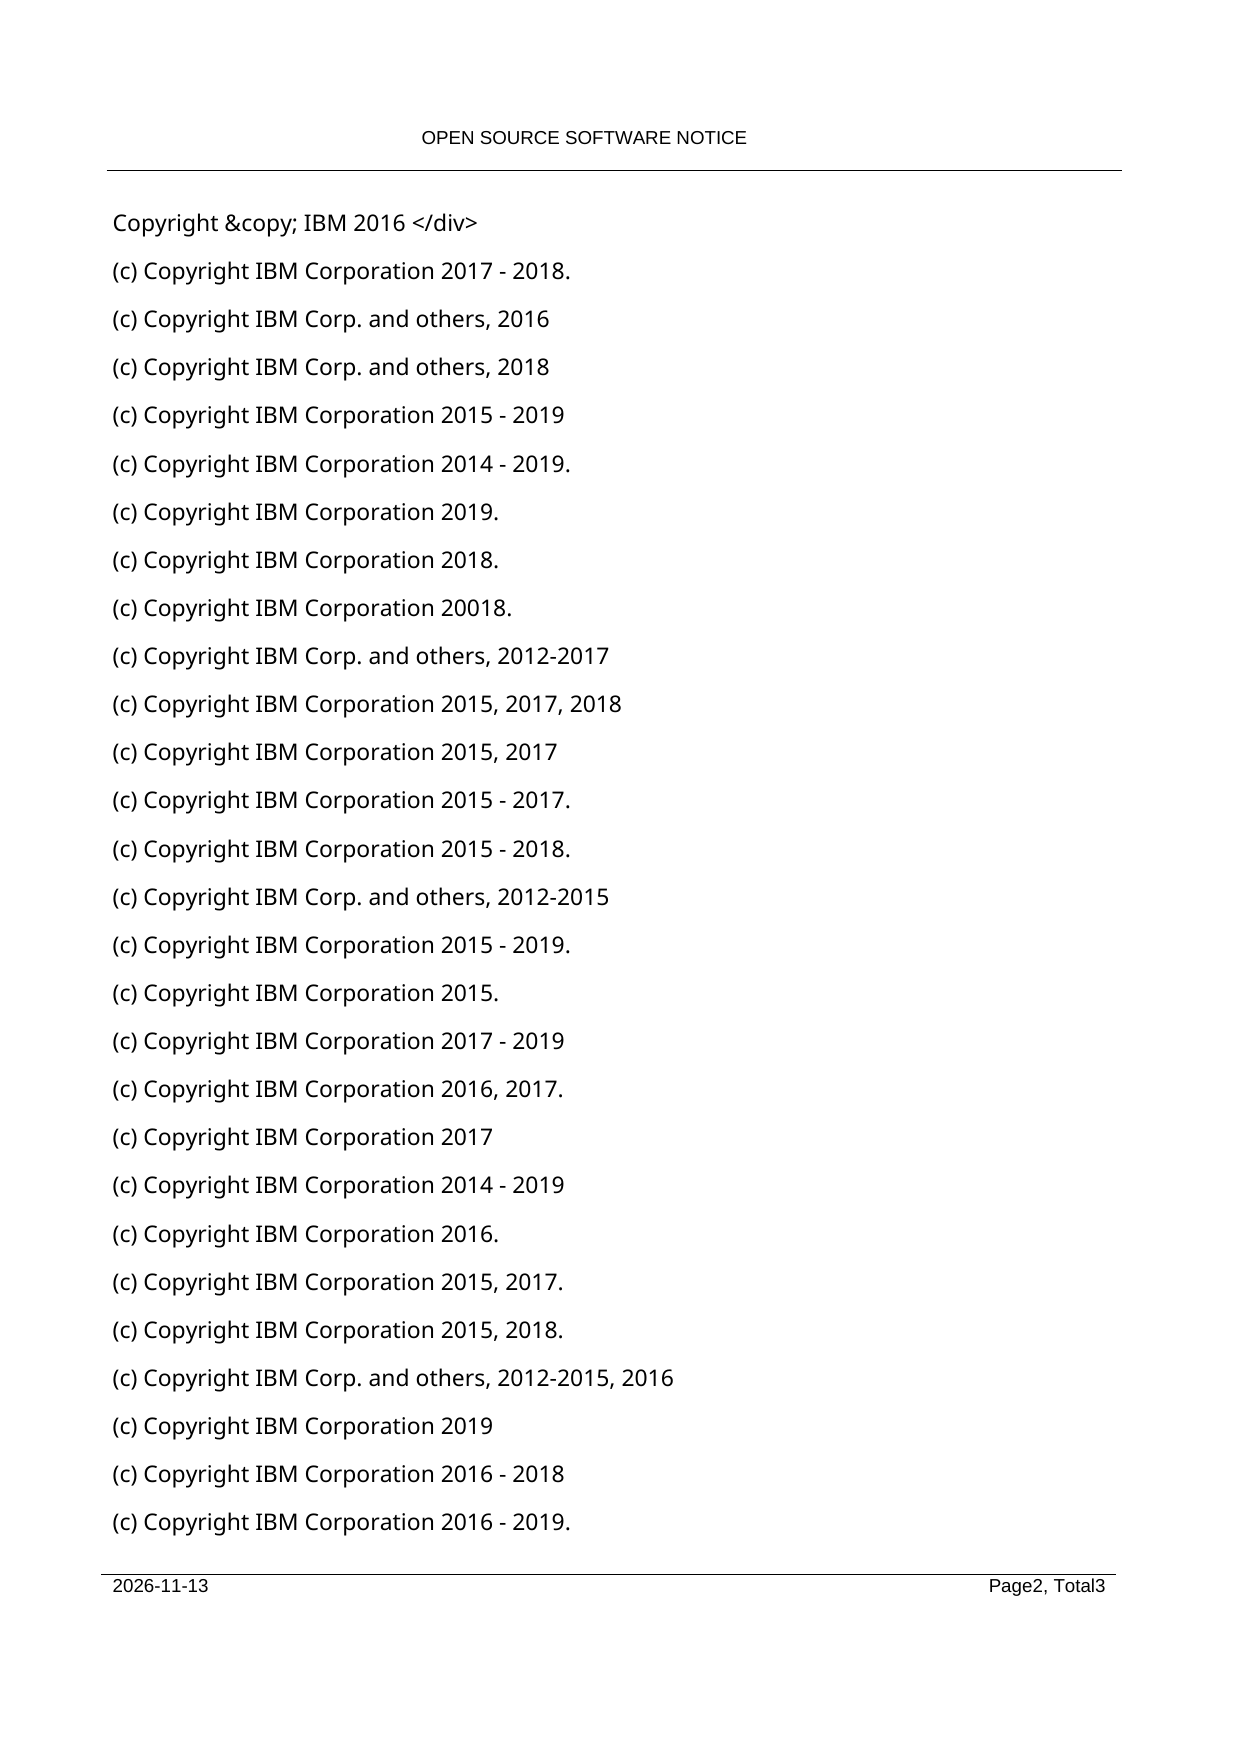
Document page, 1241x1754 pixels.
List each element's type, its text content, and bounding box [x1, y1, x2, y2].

text (c) Copyright IBM Corporation 2015. [112, 976, 1128, 1009]
text (c) Copyright IBM Corporation 2015 - 2019 [112, 399, 1128, 431]
text (c) Copyright IBM Corporation 2015, 2017, 2018 [112, 688, 1128, 720]
text (c) Copyright IBM Corporation 2015 - 2018. [112, 832, 1128, 864]
text (c) Copyright IBM Corporation 20018. [112, 591, 1128, 624]
text (c) Copyright IBM Corporation 2016 - 2019. [112, 1506, 1128, 1538]
text (c) Copyright IBM Corporation 2016, 2017. [112, 1073, 1128, 1105]
text (c) Copyright IBM Corporation 2015 - 2017. [112, 784, 1128, 816]
text (c) Copyright IBM Corporation 2017 [112, 1121, 1128, 1153]
text (c) Copyright IBM Corporation 2015, 2017 [112, 736, 1128, 768]
text Copyright &copy; IBM 2016 </div> [112, 206, 1128, 239]
text (c) Copyright IBM Corp. and others, 2012-2017 [112, 639, 1128, 672]
text (c) Copyright IBM Corp. and others, 2012-2015, 2016 [112, 1361, 1128, 1394]
text (c) Copyright IBM Corporation 2019 [112, 1409, 1128, 1442]
text (c) Copyright IBM Corporation 2015 - 2019. [112, 928, 1128, 961]
text (c) Copyright IBM Corporation 2014 - 2019. [112, 447, 1128, 479]
text (c) Copyright IBM Corporation 2017 - 2018. [112, 254, 1128, 287]
text (c) Copyright IBM Corp. and others, 2018 [112, 351, 1128, 383]
text (c) Copyright IBM Corporation 2016. [112, 1217, 1128, 1249]
text (c) Copyright IBM Corporation 2016 - 2018 [112, 1458, 1128, 1490]
text (c) Copyright IBM Corp. and others, 2012-2015 [112, 880, 1128, 913]
text (c) Copyright IBM Corporation 2014 - 2019 [112, 1169, 1128, 1201]
text (c) Copyright IBM Corporation 2015, 2017. [112, 1265, 1128, 1298]
text (c) Copyright IBM Corp. and others, 2016 [112, 303, 1128, 335]
text (c) Copyright IBM Corporation 2018. [112, 543, 1128, 576]
text (c) Copyright IBM Corporation 2015, 2018. [112, 1313, 1128, 1346]
text (c) Copyright IBM Corporation 2019. [112, 495, 1128, 528]
text (c) Copyright IBM Corporation 2017 - 2019 [112, 1024, 1128, 1057]
